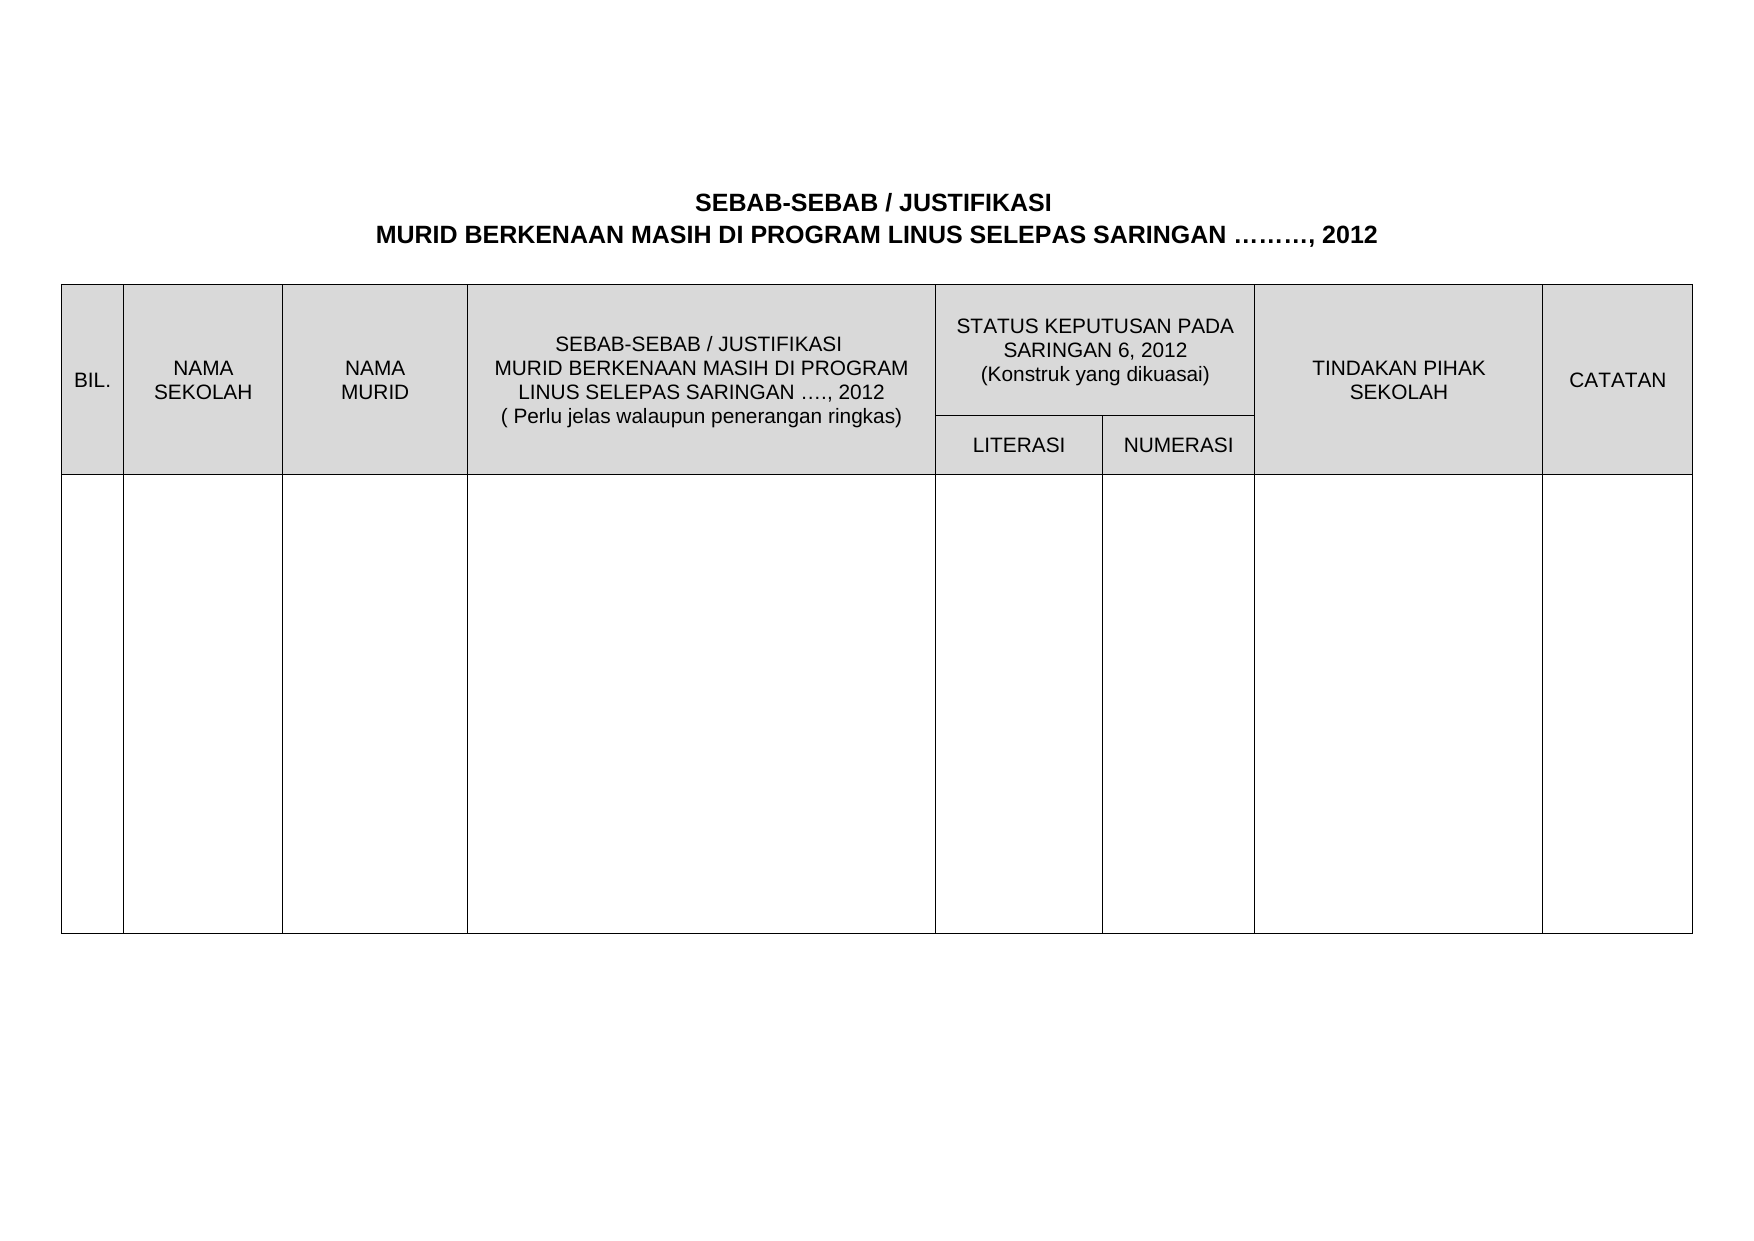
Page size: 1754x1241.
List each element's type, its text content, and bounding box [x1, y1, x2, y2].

table_header STATUS KEPUTUSAN PADA SARINGAN 6, 2012 (Konstruk yang dikuasai) [936, 285, 1254, 415]
table_cell NUMERASI [1103, 416, 1254, 474]
table_cell [936, 475, 1102, 933]
table_cell [62, 475, 123, 933]
text SEBAB-SEBAB / JUSTIFIKASI MURID BERKENAAN MASIH DI PROGRAM LINUS SELEPAS SARINGAN ………, 2012 [75, 187, 1679, 249]
table_cell [283, 475, 467, 933]
table_header NAMA MURID [283, 285, 467, 474]
table_header BIL. [62, 285, 123, 474]
table_header SEBAB-SEBAB / JUSTIFIKASI MURID BERKENAAN MASIH DI PROGRAM LINUS SELEPAS SARINGAN …., 2012 ( Perlu jelas walaupun penerangan ringkas) [468, 285, 935, 474]
table_header TINDAKAN PIHAK SEKOLAH [1255, 285, 1542, 474]
table_cell [124, 475, 282, 933]
table_cell LITERASI [936, 416, 1102, 474]
table_cell [1103, 475, 1254, 933]
table_cell [468, 475, 935, 933]
table_cell [1543, 475, 1692, 933]
table_cell [1255, 475, 1542, 933]
table_header CATATAN [1543, 285, 1692, 474]
table_header NAMA SEKOLAH [124, 285, 282, 474]
